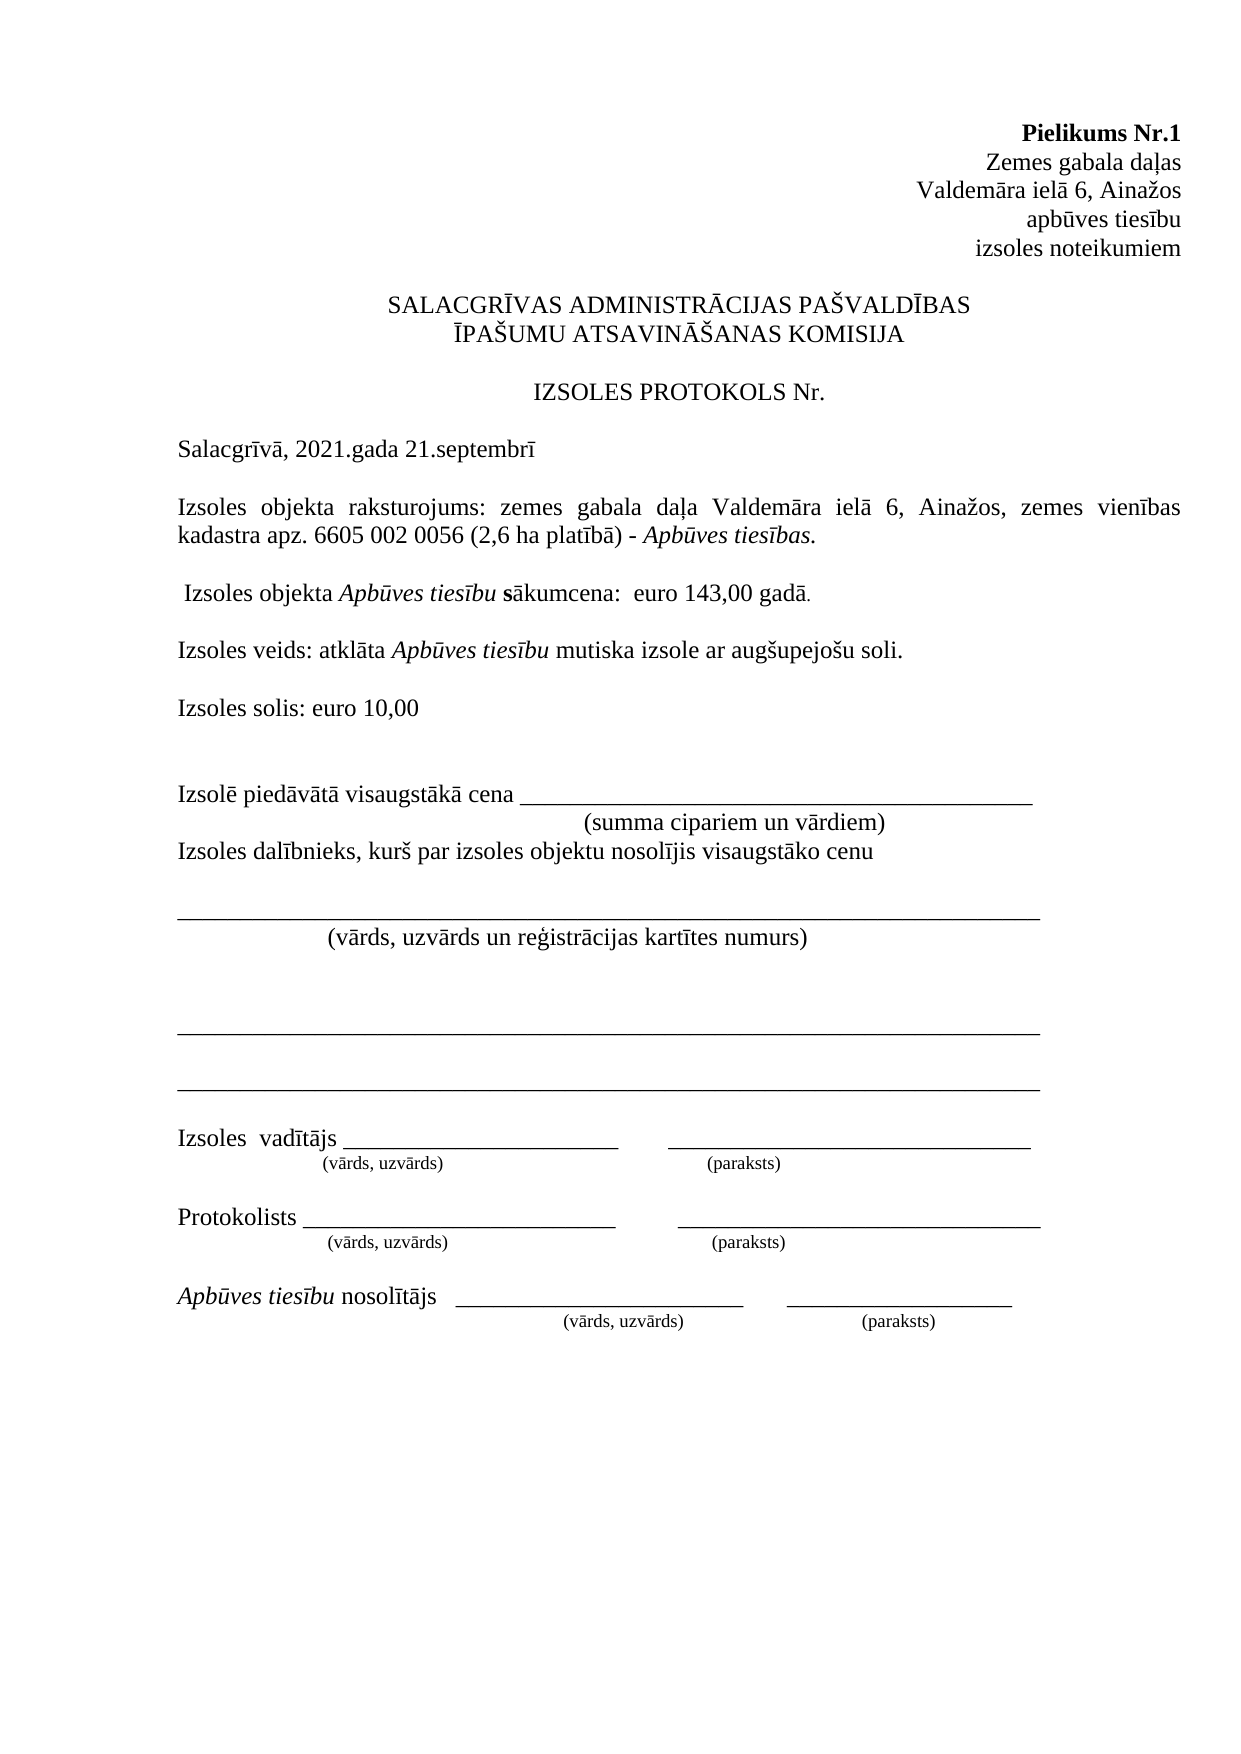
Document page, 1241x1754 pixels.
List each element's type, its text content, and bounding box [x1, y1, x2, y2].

text (vārds, uzvārds) (paraksts) [177, 1231, 1181, 1252]
text SALACGRĪVAS ADMINISTRĀCIJAS PAŠVALDĪBAS [177, 291, 1181, 319]
text (summa cipariem un vārdiem) [177, 807, 1181, 836]
text _____________________________________________________________________ [177, 894, 1181, 922]
text _____________________________________________________________________ [177, 1009, 1181, 1037]
text ĪPAŠUMU ATSAVINĀŠANAS KOMISIJA [177, 319, 1181, 348]
text IZSOLES Nr. [177, 377, 1181, 406]
text Protokolists _________________________ _____________________________ [177, 1202, 1181, 1231]
text _____________________________________________________________________ [177, 1065, 1181, 1094]
text Salacgrīvā, 2021.gada 21.septembrī [177, 434, 1181, 463]
text izsoles noteikumiem [177, 233, 1181, 262]
text Izsoles vadītājs ______________________ _____________________________ [177, 1123, 1181, 1152]
text apbūves tiesību [177, 204, 1181, 233]
text (vārds, uzvārds un reģistrācijas kartītes numurs) [177, 922, 1181, 951]
text Izsoles veids: atklāta Apbūves tiesību mutiska izsole ar augšupejošu soli. [177, 636, 1181, 664]
text Apbūves tiesību nosolītājs _______________________ __________________ [177, 1281, 1181, 1310]
text Izsoles objekta Apbūves tiesību sākumcena: euro 143,00 gadā. [177, 578, 1181, 607]
text Izsoles objekta raksturojums: zemes gabala daļa Valdemāra ielā 6, Ainažos, zemes vienības kadastra apz. 6605 002 0056 (2,6 ha platībā) - Apbūves tiesības. [177, 492, 1181, 549]
text Zemes gabala daļas [177, 147, 1181, 176]
text Pielikums Nr.1 [177, 118, 1181, 147]
text (vārds, uzvārds) (paraksts) [177, 1310, 1181, 1331]
text Izsoles solis: euro 10,00 [177, 693, 1181, 722]
text Valdemāra ielā 6, Ainažos [177, 176, 1181, 204]
text Izsoles dalībnieks, kurš par izsoles objektu nosolījis visaugstāko cenu [177, 836, 1181, 865]
text Izsolē piedāvātā visaugstākā cena _________________________________________ [177, 779, 1181, 807]
text (vārds, uzvārds) (paraksts) [177, 1152, 1181, 1173]
